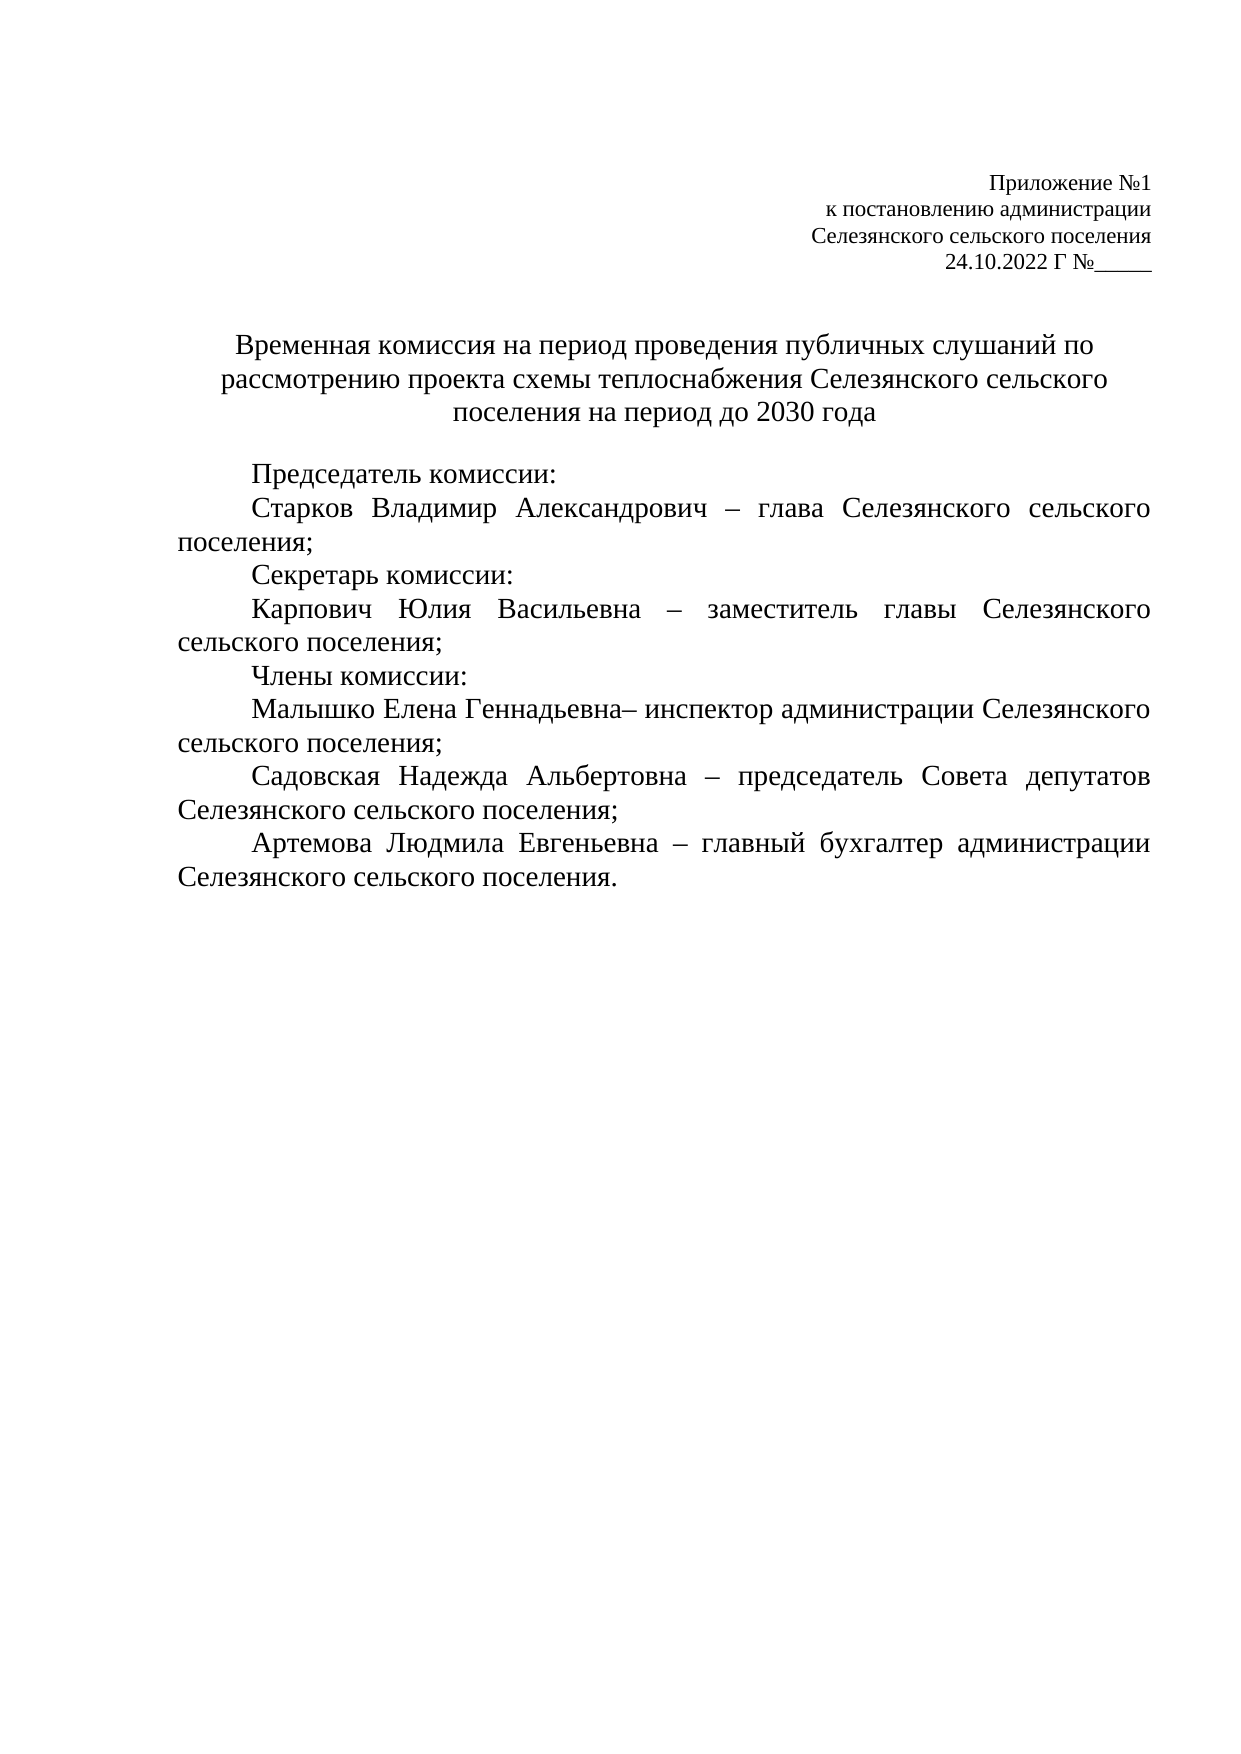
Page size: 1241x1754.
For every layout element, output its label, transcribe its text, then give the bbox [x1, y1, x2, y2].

text Приложение №1 [177, 169, 1152, 196]
text Селезянского сельского поселения [177, 222, 1152, 248]
text Артемова Людмила Евгеньевна – главный бухгалтер администрации Селезянского сельского поселения. [177, 826, 1152, 893]
text 24.10.2022 Г №_____ [177, 248, 1152, 274]
text Секретарь комиссии: [177, 557, 1152, 591]
text Малышко Елена Геннадьевна– инспектор администрации Селезянского сельского поселения; [177, 691, 1152, 758]
text Садовская Надежда Альбертовна – председатель Совета депутатов Селезянского сельского поселения; [177, 758, 1152, 826]
text Председатель комиссии: [177, 457, 1152, 490]
text Члены комиссии: [177, 658, 1152, 691]
text Карпович Юлия Васильевна – заместитель главы Селезянского сельского поселения; [177, 591, 1152, 658]
text Временная комиссия на период проведения публичных слушаний по рассмотрению проекта схемы теплоснабжения Селезянского сельского поселения на период до 2030 года [177, 327, 1152, 428]
text к постановлению администрации [177, 196, 1152, 222]
text Старков Владимир Александрович – глава Селезянского сельского поселения; [177, 490, 1152, 557]
